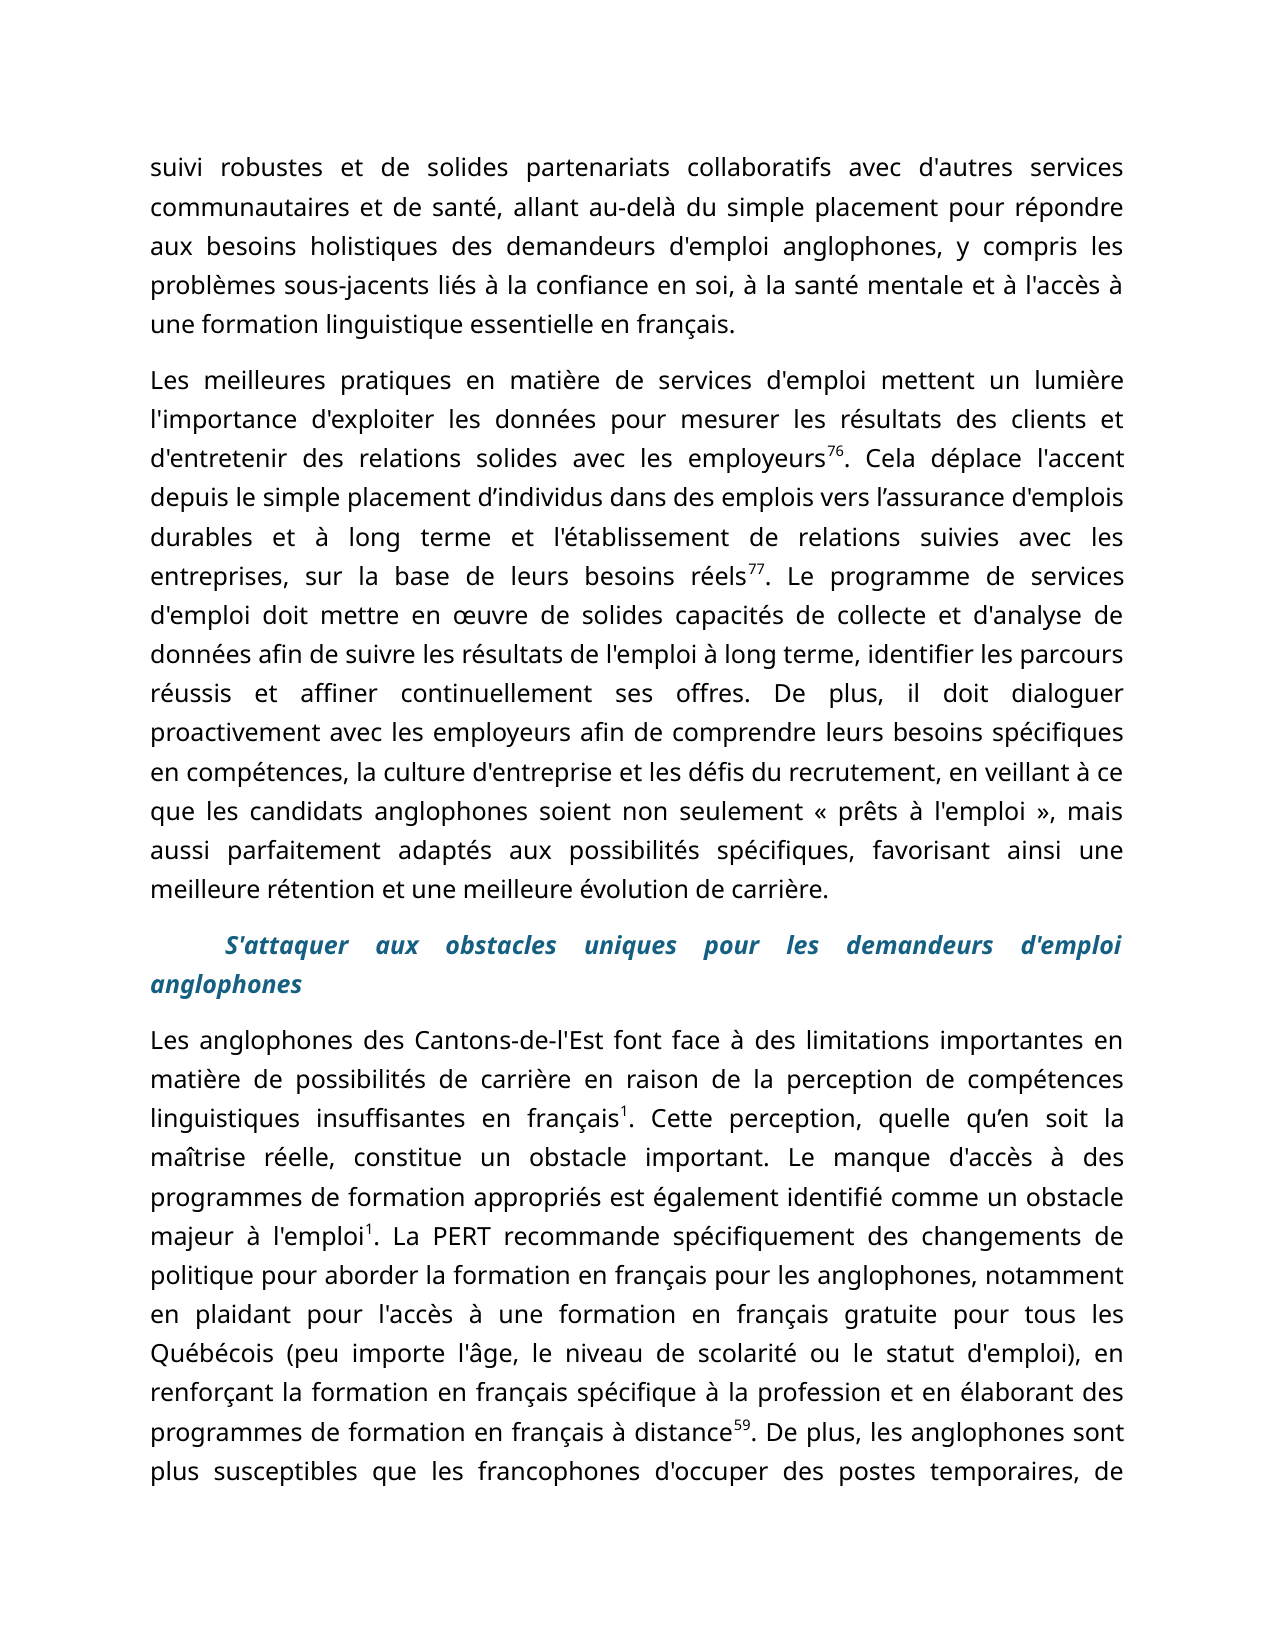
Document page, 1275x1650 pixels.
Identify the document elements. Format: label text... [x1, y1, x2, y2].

subtitle S'attaquer aux obstacles uniques pour les demandeurs d'emploi anglophones [150, 927, 1125, 1001]
text Les meilleures pratiques en matière de services d'emploi mettent un lumière l'importance d'exploiter les données pour mesurer les résultats des clients et d'entretenir des relations solides avec les employeurs76. Cela déplace l'accent depuis le simple placement d’individus dans des emplois vers l’assurance d'emplois durables et à long terme et l'établissement de relations suivies avec les entreprises, sur la base de leurs besoins réels77. Le programme de services d'emploi doit mettre en œuvre de solides capacités de collecte et d'analyse de données afin de suivre les résultats de l'emploi à long terme, identifier les parcours réussis et affiner continuellement ses offres. De plus, il doit dialoguer proactivement avec les employeurs afin de comprendre leurs besoins spécifiques en compétences, la culture d'entreprise et les défis du recrutement, en veillant à ce que les candidats anglophones soient non seulement « prêts à l'emploi », mais aussi parfaitement adaptés aux possibilités spécifiques, favorisant ainsi une meilleure rétention et une meilleure évolution de carrière. [150, 362, 1125, 906]
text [150, 1022, 1125, 1487]
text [150, 150, 1125, 341]
